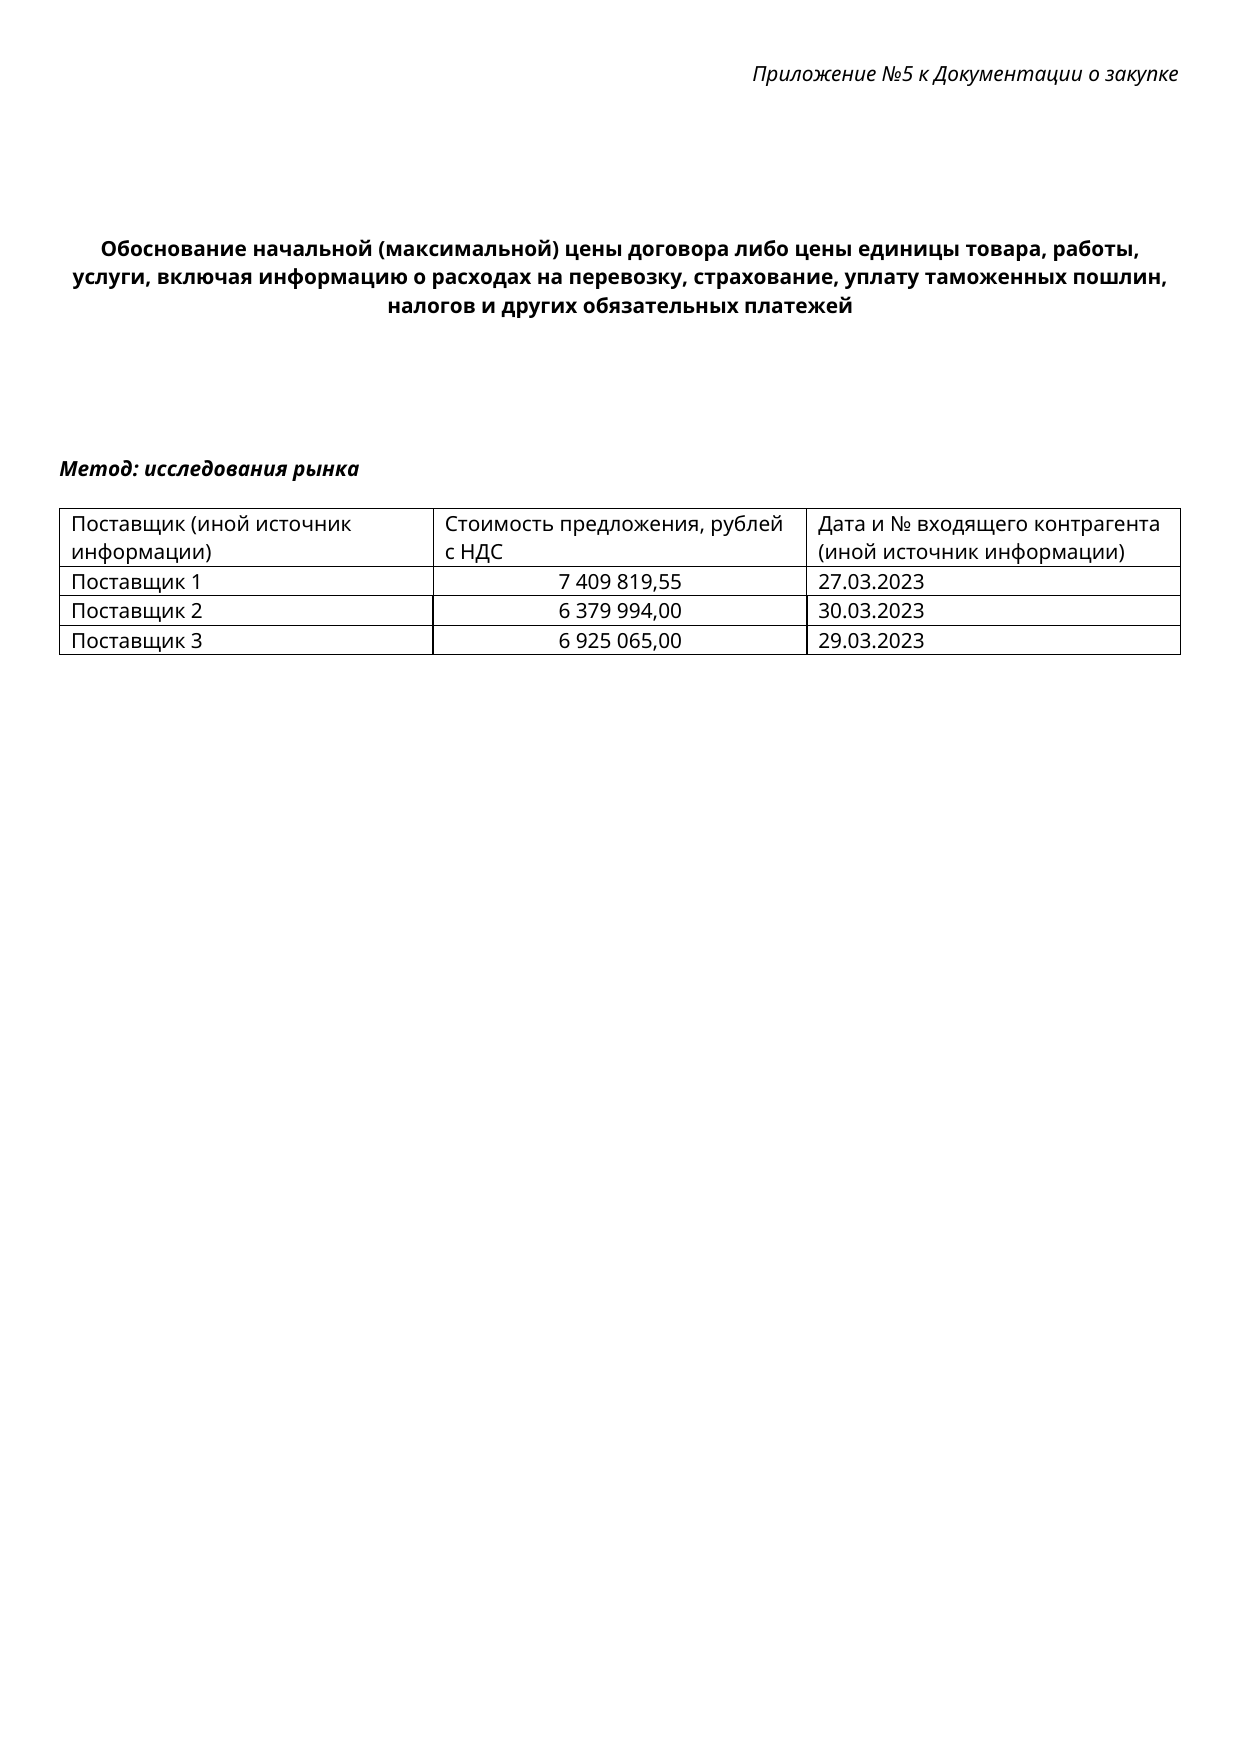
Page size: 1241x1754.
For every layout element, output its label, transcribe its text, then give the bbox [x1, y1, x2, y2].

table_header Стоимость предложения, рублей с НДС [434, 509, 806, 566]
table_cell 29.03.2023 [808, 626, 1180, 654]
table_cell 7 409 819,55 [434, 567, 806, 595]
table_cell Поставщик 2 [60, 596, 432, 625]
table_cell 6 379 994,00 [434, 596, 806, 625]
list Приложение №5 к Документации о закупке [134, 59, 1181, 87]
text Обоснование начальной (максимальной) цены договора либо цены единицы товара, работы, услуги, включая информацию о расходах на перевозку, страхование, уплату таможенных пошлин, налогов и других обязательных платежей [59, 234, 1181, 319]
table_header Поставщик (иной источник информации) [60, 509, 433, 566]
table_cell Поставщик 3 [60, 626, 432, 654]
table_cell Поставщик 1 [60, 567, 433, 595]
table_cell 27.03.2023 [807, 567, 1180, 595]
table_cell 6 925 065,00 [434, 626, 806, 654]
table_header Дата и № входящего контрагента (иной источник информации) [807, 509, 1180, 566]
table_cell 30.03.2023 [808, 596, 1180, 625]
text Метод: исследования рынка [59, 454, 1181, 483]
